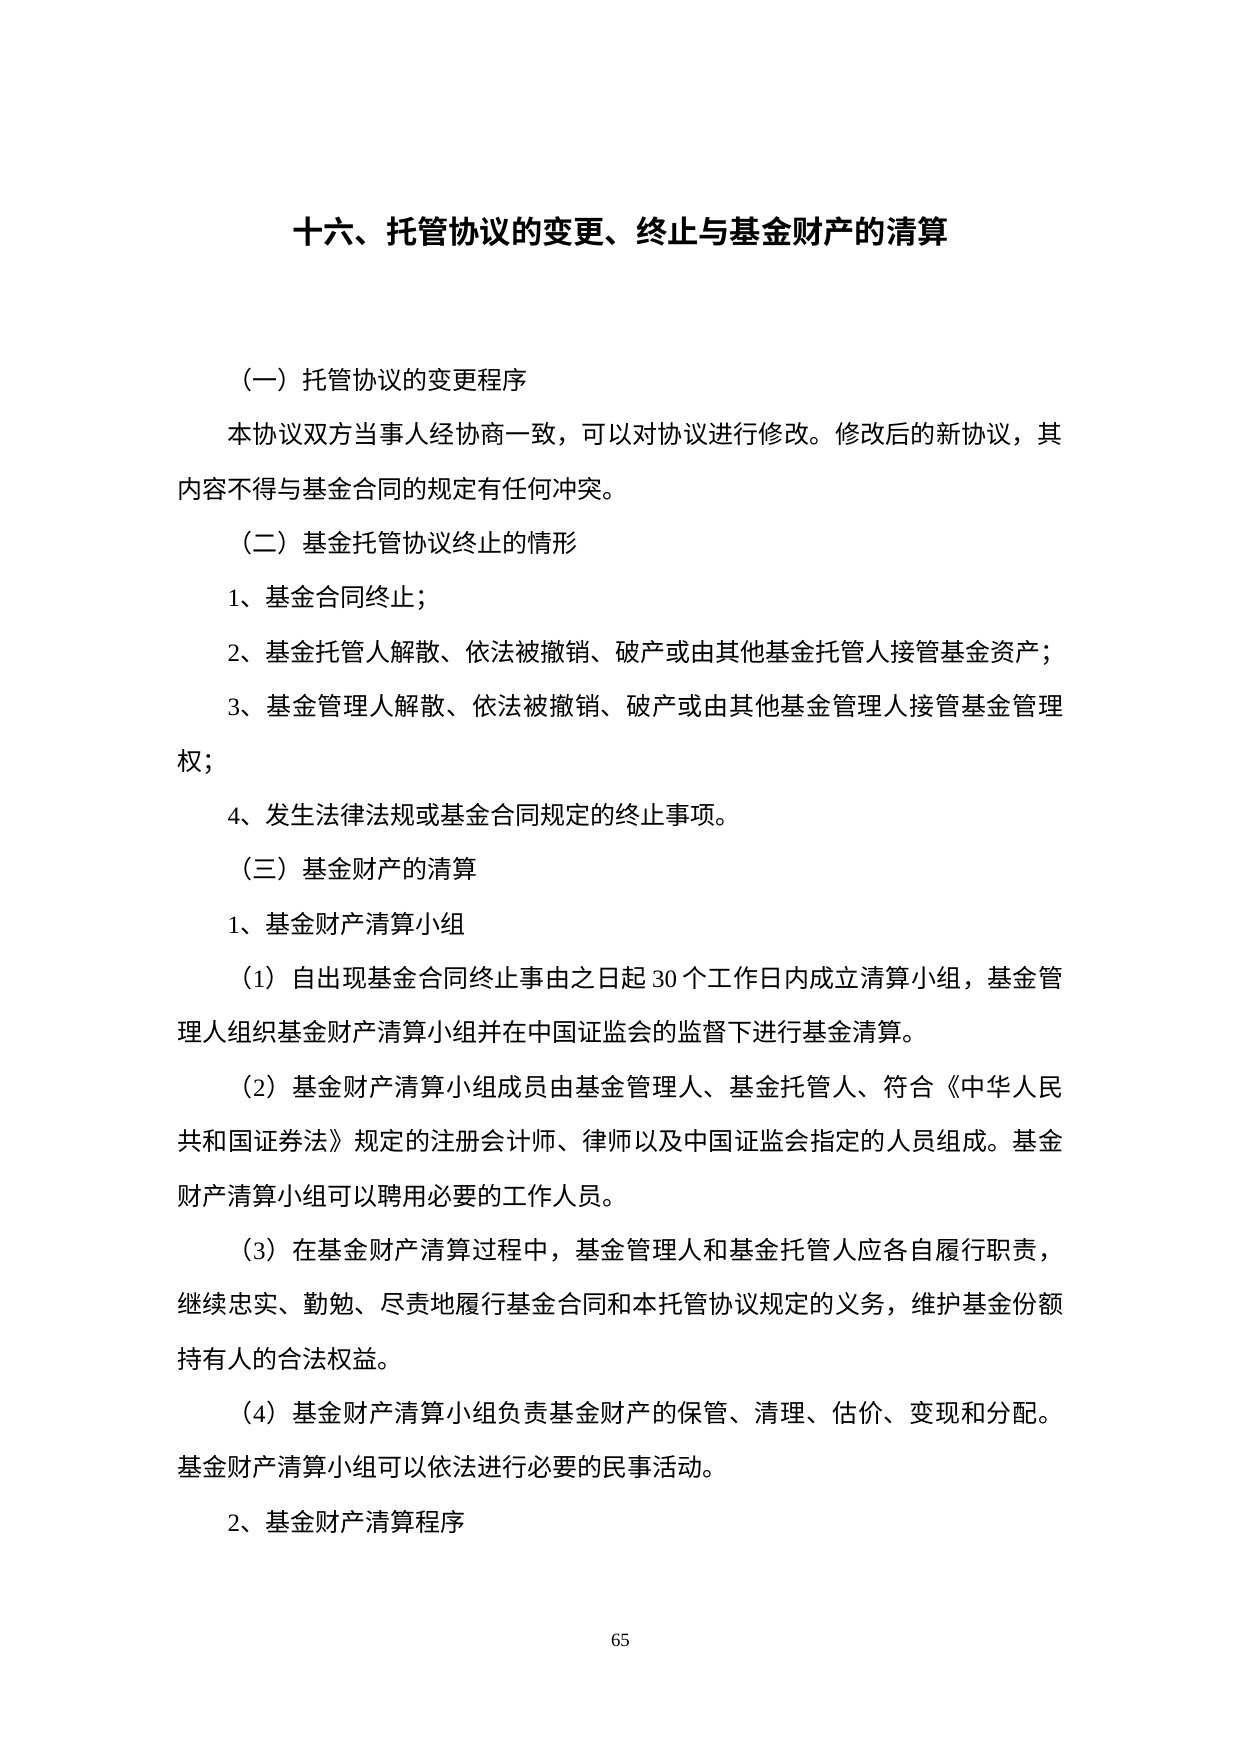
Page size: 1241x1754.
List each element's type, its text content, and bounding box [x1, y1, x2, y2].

subtitle 十六、托管协议的变更、终止与基金财产的清算 [177, 197, 1063, 262]
text （1）自出现基金合同终止事由之日起30个工作日内成立清算小组，基金管理人组织基金财产清算小组并在中国证监会的监督下进行基金清算。 [177, 958, 1063, 1049]
text （二）基金托管协议终止的情形 [177, 523, 1063, 560]
text （2）基金财产清算小组成员由基金管理人、基金托管人、符合《中华人民共和国证券法》规定的注册会计师、律师以及中国证监会指定的人员组成。基金财产清算小组可以聘用必要的工作人员。 [177, 1067, 1063, 1212]
text 4、发生法律法规或基金合同规定的终止事项。 [177, 795, 1063, 832]
text 1、基金财产清算小组 [177, 904, 1063, 940]
text （三）基金财产的清算 [177, 850, 1063, 886]
text 2、基金财产清算程序 [177, 1502, 1063, 1538]
text 1、基金合同终止； [177, 578, 1063, 614]
text （4）基金财产清算小组负责基金财产的保管、清理、估价、变现和分配。基金财产清算小组可以依法进行必要的民事活动。 [177, 1393, 1063, 1484]
text 3、基金管理人解散、依法被撤销、破产或由其他基金管理人接管基金管理权； [177, 687, 1063, 777]
text （一）托管协议的变更程序 [177, 360, 1063, 397]
text （3）在基金财产清算过程中，基金管理人和基金托管人应各自履行职责，继续忠实、勤勉、尽责地履行基金合同和本托管协议规定的义务，维护基金份额持有人的合法权益。 [177, 1230, 1063, 1375]
text 2、基金托管人解散、依法被撤销、破产或由其他基金托管人接管基金资产； [177, 632, 1063, 668]
text 本协议双方当事人经协商一致，可以对协议进行修改。修改后的新协议，其内容不得与基金合同的规定有任何冲突。 [177, 415, 1063, 505]
